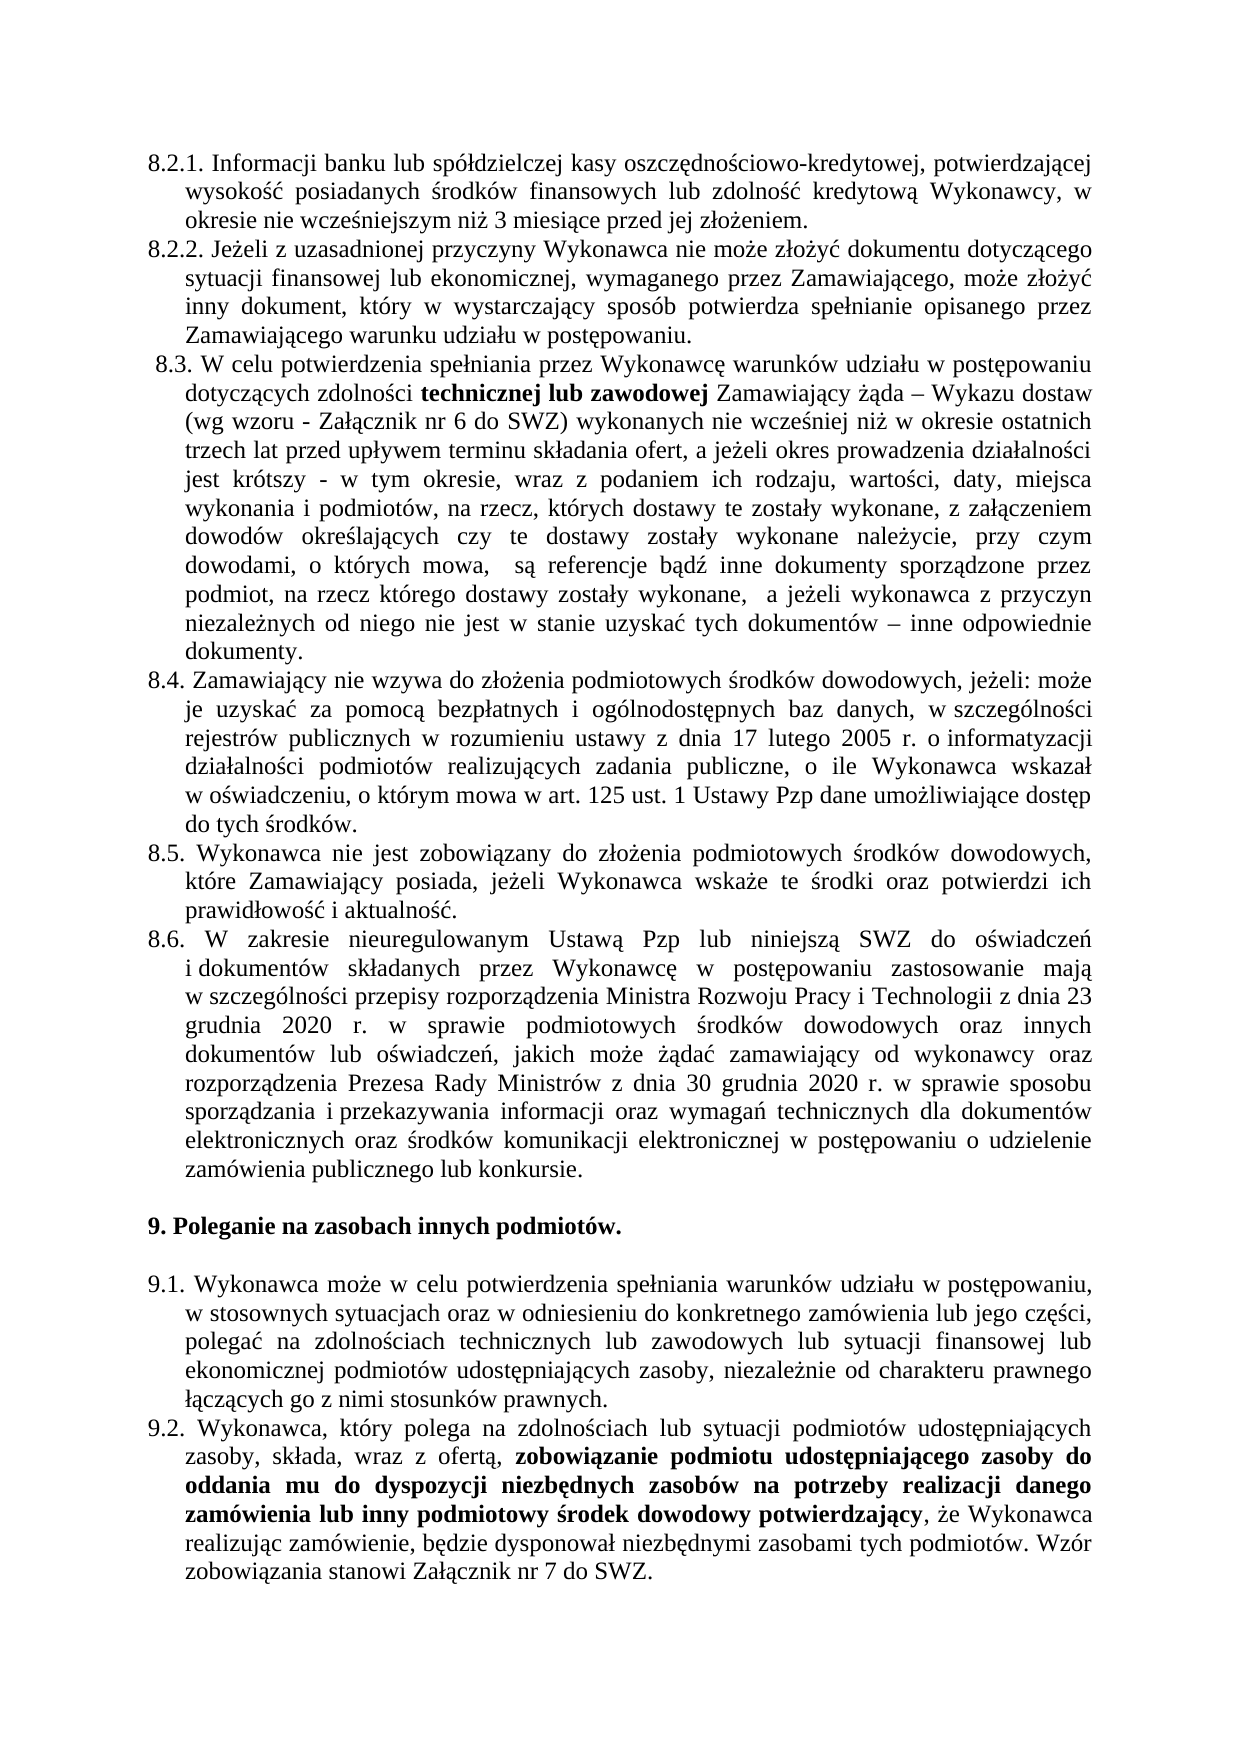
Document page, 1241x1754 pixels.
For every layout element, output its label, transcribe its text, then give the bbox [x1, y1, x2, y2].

text 9.2. Wykonawca, który polega na zdolnościach lub sytuacji podmiotów udostępniających zasoby, składa, wraz z ofertą, zobowiązanie podmiotu udostępniającego zasoby do oddania mu do dyspozycji niezbędnych zasobów na potrzeby realizacji danego zamówienia lub inny podmiotowy środek dowodowy potwierdzający, że Wykonawca realizując zamówienie, będzie dysponował niezbędnymi zasobami tych podmiotów. Wzór zobowiązania stanowi Załącznik nr 7 do SWZ. [148, 1413, 1093, 1585]
text 8.3. W celu potwierdzenia spełniania przez Wykonawcę warunków udziału w postępowaniu dotyczących zdolności technicznej lub zawodowej Zamawiający żąda – Wykazu dostaw (wg wzoru - Załącznik nr 6 do SWZ) wykonanych nie wcześniej niż w okresie ostatnich trzech lat przed upływem terminu składania ofert, a jeżeli okres prowadzenia działalności jest krótszy - w tym okresie, wraz z podaniem ich rodzaju, wartości, daty, miejsca wykonania i podmiotów, na rzecz, których dostawy te zostały wykonane, z załączeniem dowodów określających czy te dostawy zostały wykonane należycie, przy czym dowodami, o których mowa, są referencje bądź inne dokumenty sporządzone przez podmiot, na rzecz którego dostawy zostały wykonane, a jeżeli wykonawca z przyczyn niezależnych od niego nie jest w stanie uzyskać tych dokumentów – inne odpowiednie dokumenty. [148, 349, 1093, 665]
text 9.1. Wykonawca może w celu potwierdzenia spełniania warunków udziału w postępowaniu, w stosownych sytuacjach oraz w odniesieniu do konkretnego zamówienia lub jego części, polegać na zdolnościach technicznych lub zawodowych lub sytuacji finansowej lub ekonomicznej podmiotów udostępniających zasoby, niezależnie od charakteru prawnego łączących go z nimi stosunków prawnych. [148, 1269, 1093, 1413]
text 8.5. Wykonawca nie jest zobowiązany do złożenia podmiotowych środków dowodowych, które Zamawiający posiada, jeżeli Wykonawca wskaże te środki oraz potwierdzi ich prawidłowość i aktualność. [148, 838, 1093, 924]
text 8.2.1. Informacji banku lub spółdzielczej kasy oszczędnościowo-kredytowej, potwierdzającej wysokość posiadanych środków finansowych lub zdolność kredytową Wykonawcy, w okresie nie wcześniejszym niż 3 miesiące przed jej złożeniem. [148, 148, 1093, 234]
text 8.4. Zamawiający nie wzywa do złożenia podmiotowych środków dowodowych, jeżeli: może je uzyskać za pomocą bezpłatnych i ogólnodostępnych baz danych, w szczególności rejestrów publicznych w rozumieniu ustawy z dnia 17 lutego 2005 r. o informatyzacji działalności podmiotów realizujących zadania publiczne, o ile Wykonawca wskazał w oświadczeniu, o którym mowa w art. 125 ust. 1 Ustawy Pzp dane umożliwiające dostęp do tych środków. [148, 665, 1093, 838]
text 8.2.2. Jeżeli z uzasadnionej przyczyny Wykonawca nie może złożyć dokumentu dotyczącego sytuacji finansowej lub ekonomicznej, wymaganego przez Zamawiającego, może złożyć inny dokument, który w wystarczający sposób potwierdza spełnianie opisanego przez Zamawiającego warunku udziału w postępowaniu. [148, 234, 1093, 349]
text 9. Poleganie na zasobach innych podmiotów. [148, 1211, 1093, 1240]
text 8.6. W zakresie nieuregulowanym Ustawą Pzp lub niniejszą SWZ do oświadczeń i dokumentów składanych przez Wykonawcę w postępowaniu zastosowanie mają w szczególności przepisy rozporządzenia Ministra Rozwoju Pracy i Technologii z dnia 23 grudnia 2020 r. w sprawie podmiotowych środków dowodowych oraz innych dokumentów lub oświadczeń, jakich może żądać zamawiający od wykonawcy oraz rozporządzenia Prezesa Rady Ministrów z dnia 30 grudnia 2020 r. w sprawie sposobu sporządzania i przekazywania informacji oraz wymagań technicznych dla dokumentów elektronicznych oraz środków komunikacji elektronicznej w postępowaniu o udzielenie zamówienia publicznego lub konkursie. [148, 924, 1093, 1183]
